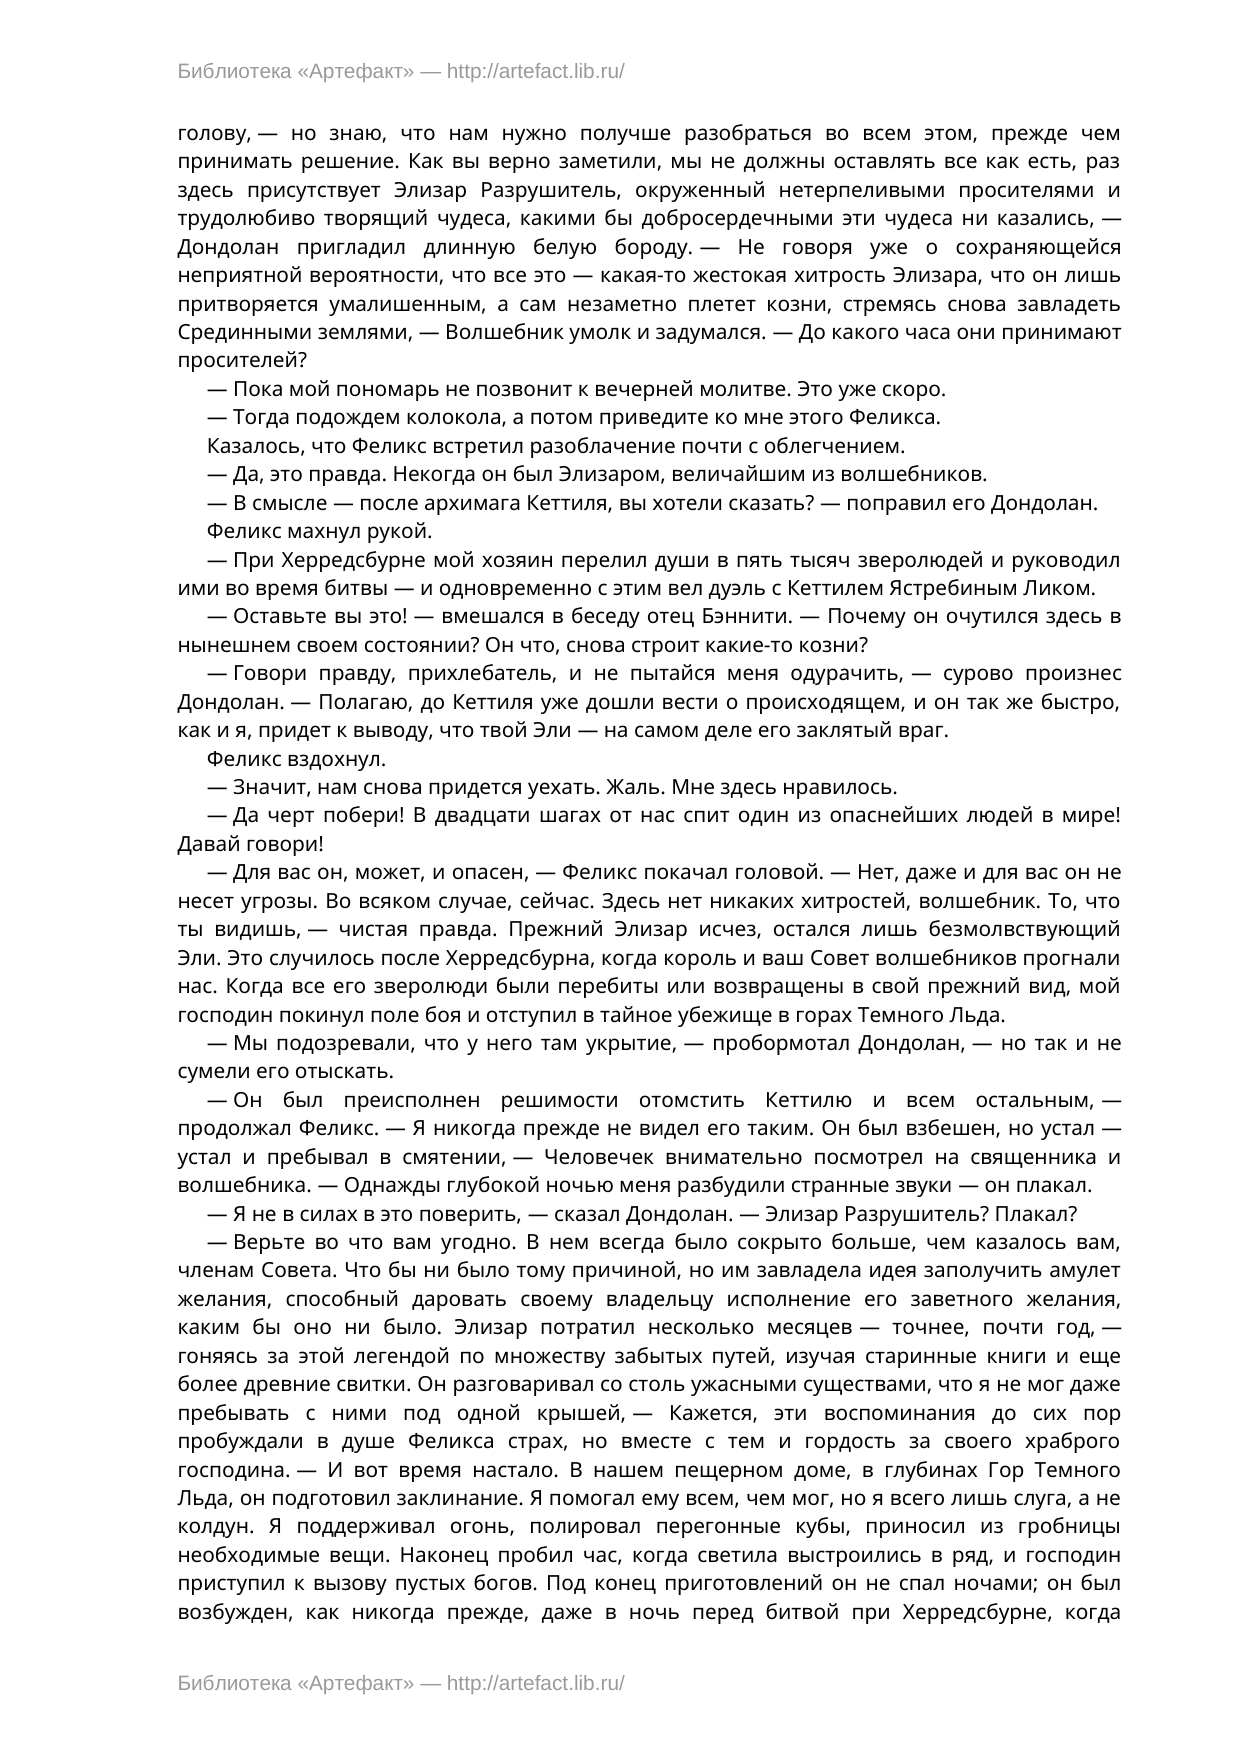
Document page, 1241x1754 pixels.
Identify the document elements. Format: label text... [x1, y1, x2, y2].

text — Для вас он, может, и опасен, — Феликс покачал головой. — Нет, даже и для вас он не несет угрозы. Во всяком случае, сейчас. Здесь нет никаких хитростей, волшебник. То, что ты видишь, — чистая правда. Прежний Элизар исчез, остался лишь безмолвствующий Эли. Это случилось после Херредсбурна, когда король и ваш Совет волшебников прогнали нас. Когда все его зверолюди были перебиты или возвращены в свой прежний вид, мой господин покинул поле боя и отступил в тайное убежище в горах Темного Льда. [177, 857, 1122, 1028]
text — В смысле — после архимага Кеттиля, вы хотели сказать? — поправил его Дондолан. [177, 488, 1122, 516]
text — Оставьте вы это! — вмешался в беседу отец Бэннити. — Почему он очутился здесь в нынешнем своем состоянии? Он что, снова строит какие-то козни? [177, 602, 1122, 658]
text — При Херредсбурне мой хозяин перелил души в пять тысяч зверолюдей и руководил ими во время битвы — и одновременно с этим вел дуэль с Кеттилем Ястребиным Ликом. [177, 545, 1122, 602]
text Феликс вздохнул. [177, 744, 1122, 772]
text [177, 1227, 1122, 1625]
text — Говори правду, прихлебатель, и не пытайся меня одурачить, — сурово произнес Дондолан. — Полагаю, до Кеттиля уже дошли вести о происходящем, и он так же быстро, как и я, придет к выводу, что твой Эли — на самом деле его заклятый враг. [177, 658, 1122, 744]
text — Да черт побери! В двадцати шагах от нас спит один из опаснейших людей в мире! Давай говори! [177, 801, 1122, 857]
text Казалось, что Феликс встретил разоблачение почти с облегчением. [177, 431, 1122, 459]
text — Тогда подождем колокола, а потом приведите ко мне этого Феликса. [177, 402, 1122, 431]
text Феликс махнул рукой. [177, 516, 1122, 545]
text — Значит, нам снова придется уехать. Жаль. Мне здесь нравилось. [177, 772, 1122, 801]
text — Да, это правда. Некогда он был Элизаром, величайшим из волшебников. [177, 459, 1122, 488]
text — Пока мой пономарь не позвонит к вечерней молитве. Это уже скоро. [177, 374, 1122, 402]
text — Мы подозревали, что у него там укрытие, — пробормотал Дондолан, — но так и не сумели его отыскать. [177, 1028, 1122, 1085]
text — Я не в силах в это поверить, — сказал Дондолан. — Элизар Разрушитель? Плакал? [177, 1199, 1122, 1227]
text — Он был преисполнен решимости отомстить Кеттилю и всем остальным, — продолжал Феликс. — Я никогда прежде не видел его таким. Он был взбешен, но устал — устал и пребывал в смятении, — Человечек внимательно посмотрел на священника и волшебника. — Однажды глубокой ночью меня разбудили странные звуки — он плакал. [177, 1085, 1122, 1199]
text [177, 118, 1122, 374]
